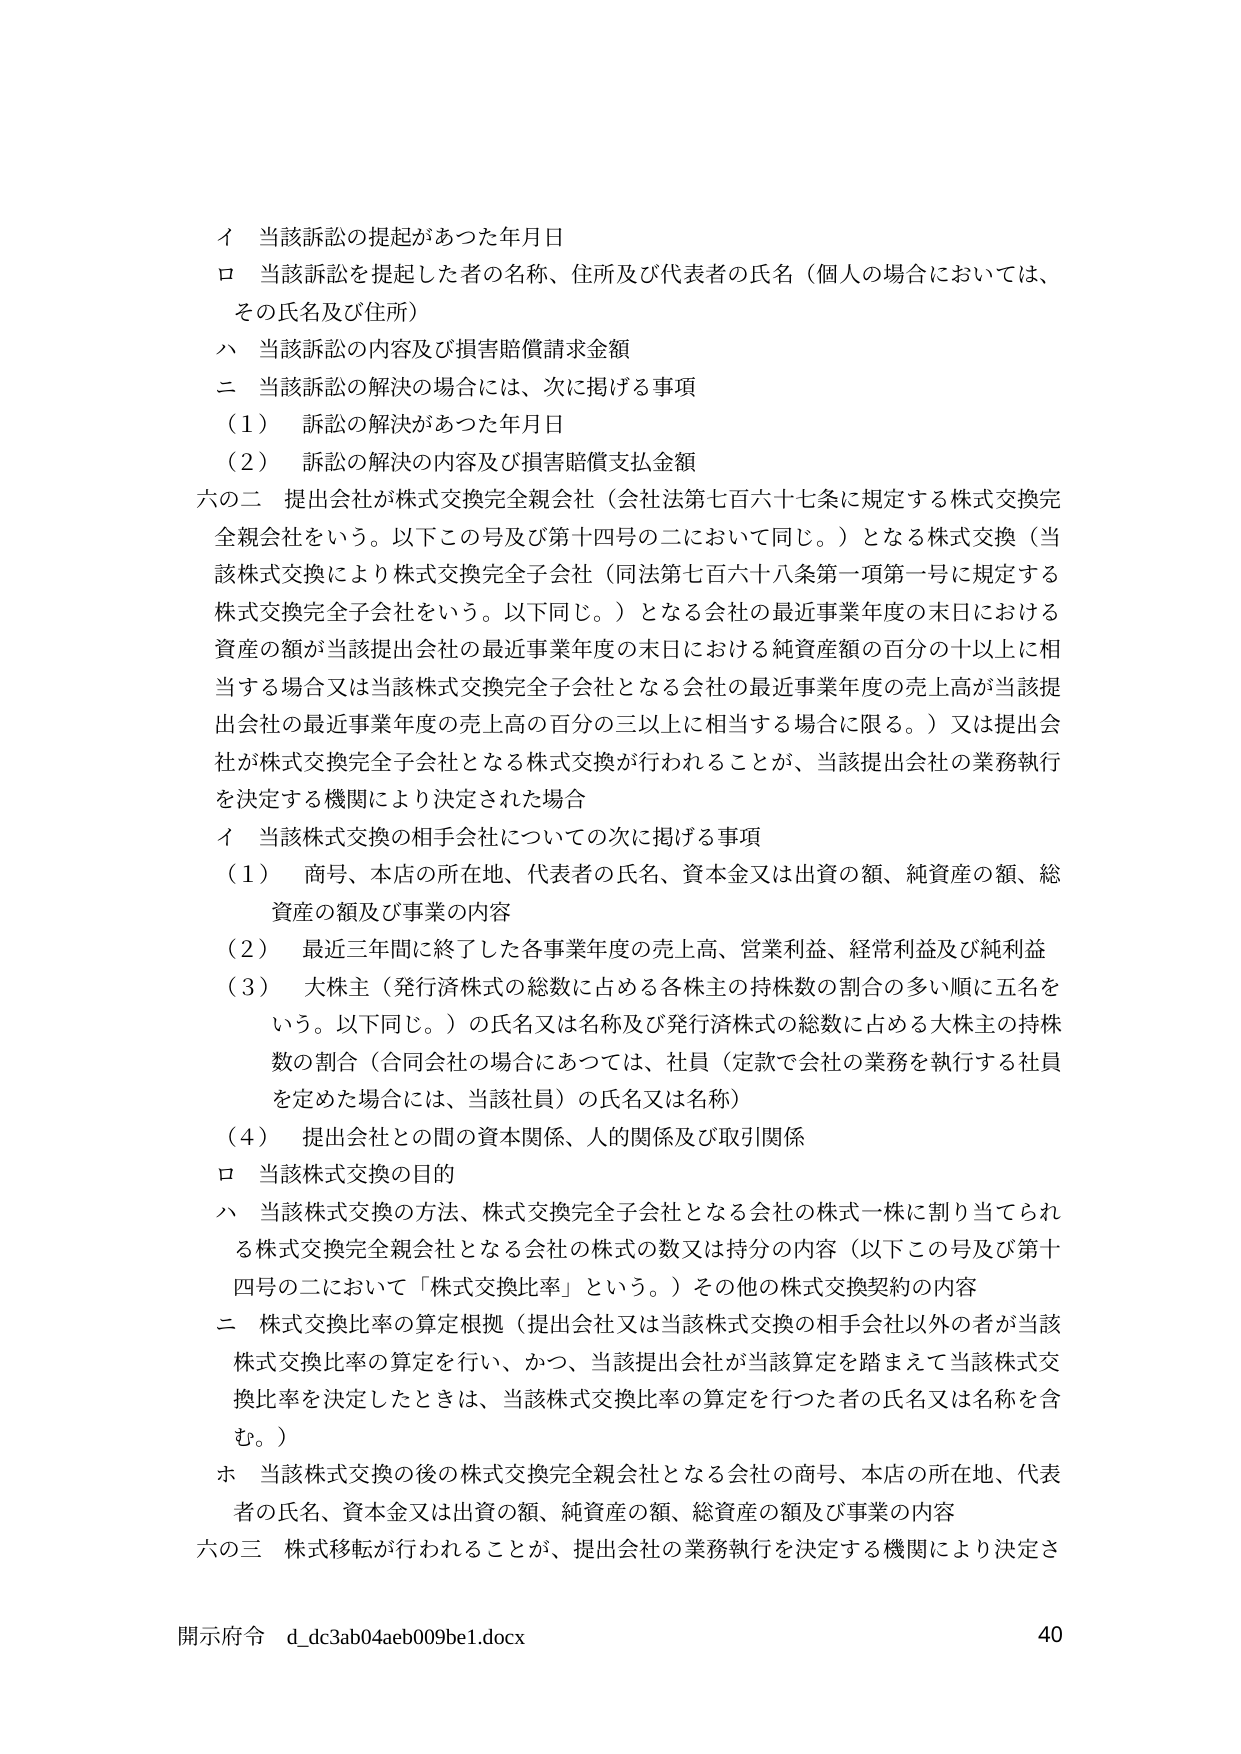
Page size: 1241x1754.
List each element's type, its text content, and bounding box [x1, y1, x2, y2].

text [196, 1529, 1063, 1567]
text ロ 当該株式交換の目的 [215, 1154, 1063, 1192]
text （１） 商号、本店の所在地、代表者の氏名、資本金又は出資の額、純資産の額、総資産の額及び事業の内容 [215, 854, 1063, 929]
text （１） 訴訟の解決があつた年月日 [215, 404, 1063, 442]
text （２） 訴訟の解決の内容及び損害賠償支払金額 [215, 442, 1063, 479]
text （２） 最近三年間に終了した各事業年度の売上高、営業利益、経常利益及び純利益 [215, 929, 1063, 967]
text ニ 当該訴訟の解決の場合には、次に掲げる事項 [215, 367, 1063, 404]
text イ 当該訴訟の提起があつた年月日 [215, 217, 1063, 254]
text （４） 提出会社との間の資本関係、人的関係及び取引関係 [215, 1117, 1063, 1154]
text ロ 当該訴訟を提起した者の名称、住所及び代表者の氏名（個人の場合においては、その氏名及び住所） [215, 254, 1063, 329]
text 六の二 提出会社が株式交換完全親会社（会社法第七百六十七条に規定する株式交換完全親会社をいう。以下この号及び第十四号の二において同じ。）となる株式交換（当該株式交換により株式交換完全子会社（同法第七百六十八条第一項第一号に規定する株式交換完全子会社をいう。以下同じ。）となる会社の最近事業年度の末日における資産の額が当該提出会社の最近事業年度の末日における純資産額の百分の十以上に相当する場合又は当該株式交換完全子会社となる会社の最近事業年度の売上高が当該提出会社の最近事業年度の売上高の百分の三以上に相当する場合に限る。）又は提出会社が株式交換完全子会社となる株式交換が行われることが、当該提出会社の業務執行を決定する機関により決定された場合 [196, 479, 1063, 817]
text ホ 当該株式交換の後の株式交換完全親会社となる会社の商号、本店の所在地、代表者の氏名、資本金又は出資の額、純資産の額、総資産の額及び事業の内容 [215, 1454, 1063, 1529]
text イ 当該株式交換の相手会社についての次に掲げる事項 [215, 817, 1063, 854]
text ハ 当該訴訟の内容及び損害賠償請求金額 [215, 329, 1063, 367]
text （３） 大株主（発行済株式の総数に占める各株主の持株数の割合の多い順に五名をいう。以下同じ。）の氏名又は名称及び発行済株式の総数に占める大株主の持株数の割合（合同会社の場合にあつては、社員（定款で会社の業務を執行する社員を定めた場合には、当該社員）の氏名又は名称） [215, 967, 1063, 1117]
text ニ 株式交換比率の算定根拠（提出会社又は当該株式交換の相手会社以外の者が当該株式交換比率の算定を行い、かつ、当該提出会社が当該算定を踏まえて当該株式交換比率を決定したときは、当該株式交換比率の算定を行つた者の氏名又は名称を含む。） [215, 1304, 1063, 1454]
text ハ 当該株式交換の方法、株式交換完全子会社となる会社の株式一株に割り当てられる株式交換完全親会社となる会社の株式の数又は持分の内容（以下この号及び第十四号の二において「株式交換比率」という。）その他の株式交換契約の内容 [215, 1192, 1063, 1304]
